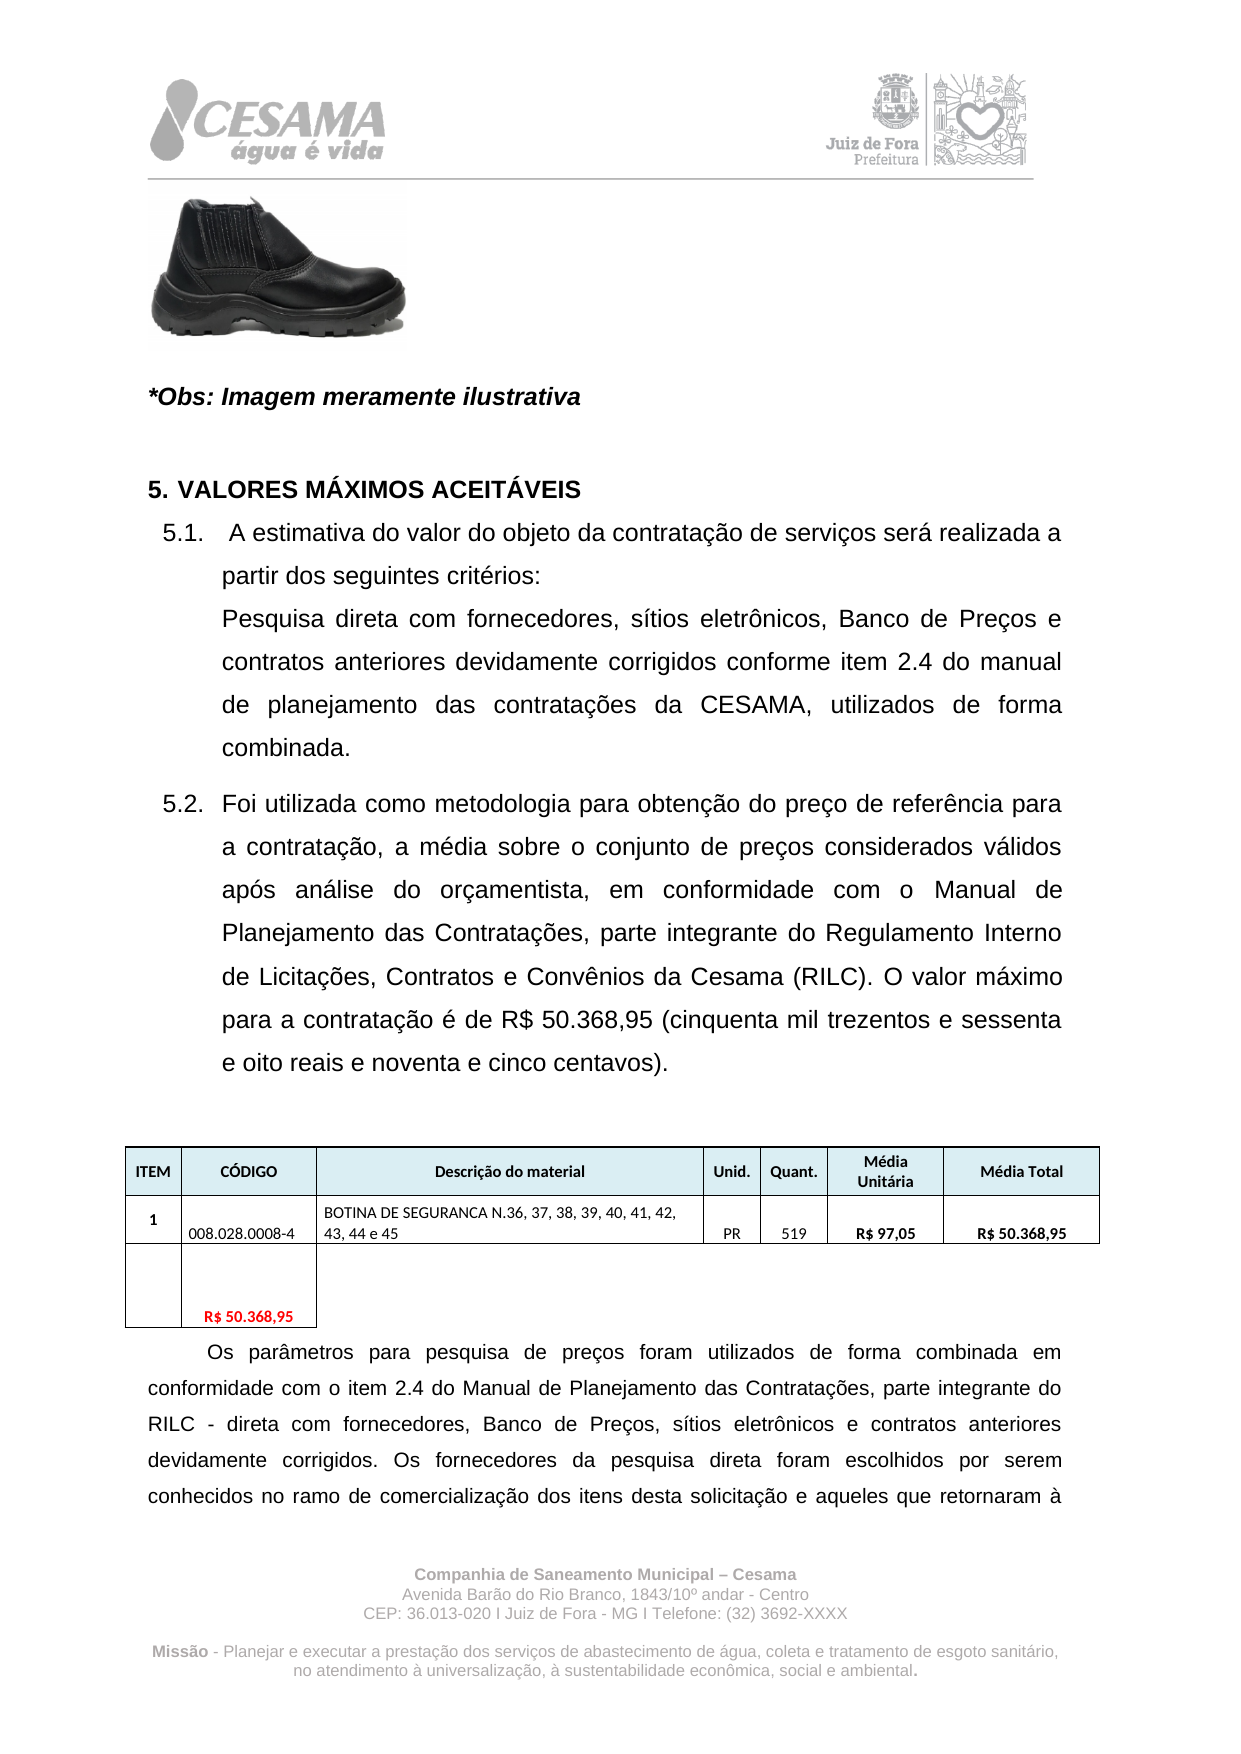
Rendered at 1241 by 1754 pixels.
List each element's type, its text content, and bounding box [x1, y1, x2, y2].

table_header CÓDIGO [182, 1148, 316, 1195]
table_cell BOTINA DE SEGURANCA N.36, 37, 38, 39, 40, 41, 42, 43, 44 e 45 [317, 1196, 703, 1243]
table_header Quant. [761, 1148, 827, 1195]
list VALORES MÁXIMOS ACEITÁVEIS [148, 474, 1063, 503]
list Foi utilizada como metodologia para obtenção do preço de referência para a contratação, a média sobre o conjunto de preços considerados válidos após análise do orçamentista, em conformidade com o Manual de Planejamento das Contratações, parte integrante do Regulamento Interno de Licitações, Contratos e Convênios da Cesama (RILC). O valor máximo para a contratação é de R$ 50.368,95 (cinquenta mil trezentos e sessenta e oito reais e noventa e cinco centavos). [162, 789, 1063, 1076]
list Pesquisa direta com fornecedores, sítios eletrônicos, Banco de Preços e contratos anteriores devidamente corrigidos conforme item 2.4 do manual de planejamento das contratações da CESAMA, utilizados de forma combinada. [222, 604, 1063, 762]
table_header Média Total [944, 1148, 1099, 1195]
table_header Média Unitária [828, 1148, 943, 1195]
text *Obs: Imagem meramente ilustrativa [148, 381, 1063, 410]
table_cell R$ 50.368,95 [944, 1196, 1099, 1243]
table_cell 1 [126, 1196, 181, 1243]
list A estimativa do valor do objeto da contratação de serviços será realizada a partir dos seguintes critérios: [162, 518, 1063, 589]
table_header ITEM [126, 1148, 181, 1195]
table_header Descrição do material [317, 1148, 703, 1195]
table_cell PR [704, 1196, 760, 1243]
table_cell 008.028.0008-4 [182, 1196, 316, 1243]
table_cell [126, 1244, 181, 1327]
table_cell 519 [761, 1196, 827, 1243]
table_cell R$ 50.368,95 [182, 1244, 316, 1327]
table_cell R$ 97,05 [828, 1196, 943, 1243]
picture [147, 73, 1034, 351]
table_header Unid. [704, 1148, 760, 1195]
